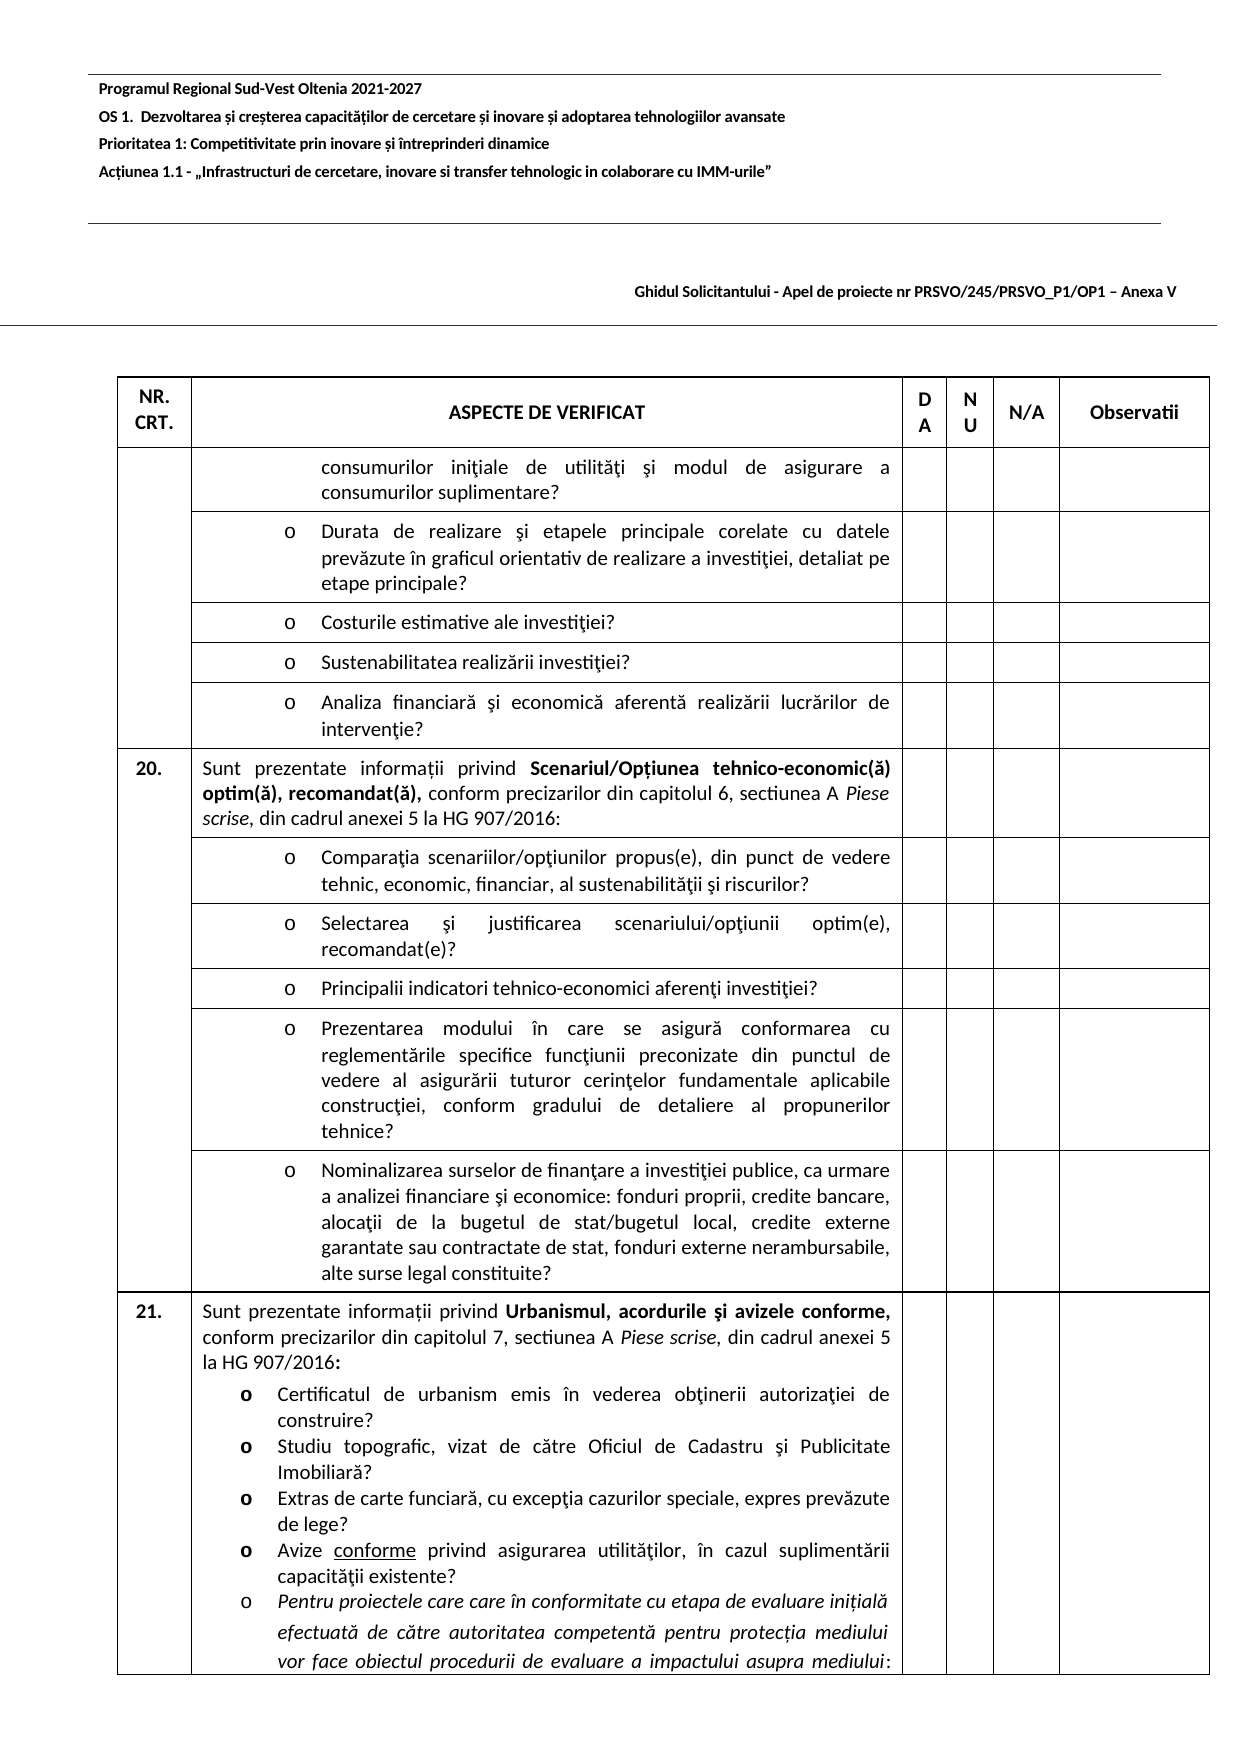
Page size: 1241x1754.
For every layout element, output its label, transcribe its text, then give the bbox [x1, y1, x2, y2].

table_cell [994, 643, 1059, 682]
table_cell [1060, 603, 1209, 642]
table_cell [1060, 904, 1209, 968]
table_cell [994, 904, 1059, 968]
table_cell [1060, 448, 1209, 511]
table_header DA [903, 378, 946, 447]
table_header N/A [994, 378, 1059, 447]
table_cell [994, 683, 1059, 747]
table_cell Sunt prezentate informații privind Scenariul/Opţiunea tehnico-economic(ă) optim(ă), recomandat(ă), conform precizarilor din capitolul 6, sectiunea A Piese scrise, din cadrul anexei 5 la HG 907/2016: [192, 749, 902, 837]
table_cell Selectarea şi justificarea scenariului/opţiunii optim(e), recomandat(e)? [192, 904, 902, 968]
table_cell [903, 448, 946, 511]
table_header Observatii [1060, 378, 1209, 447]
table_cell [947, 1293, 993, 1673]
table_cell [947, 1009, 993, 1150]
table_cell [947, 512, 993, 602]
table_cell [947, 603, 993, 642]
table_cell [1060, 643, 1209, 682]
table_cell Principalii indicatori tehnico-economici aferenţi investiţiei? [192, 969, 902, 1008]
table_cell [1060, 683, 1209, 747]
table_cell [1060, 969, 1209, 1008]
table_cell [903, 904, 946, 968]
table_cell [903, 683, 946, 747]
table_cell [947, 448, 993, 511]
table_cell [903, 838, 946, 903]
table_cell [903, 1009, 946, 1150]
table_cell [903, 749, 946, 837]
table_cell [994, 512, 1059, 602]
table_cell [1060, 838, 1209, 903]
table_header ASPECTE DE VERIFICAT [192, 378, 902, 447]
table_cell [192, 448, 902, 511]
table_cell [994, 448, 1059, 511]
table_cell [994, 1151, 1059, 1291]
table_cell [903, 512, 946, 602]
table_cell Durata de realizare şi etapele principale corelate cu datele prevăzute în graficul orientativ de realizare a investiţiei, detaliat pe etape principale? [192, 512, 902, 602]
table_cell [1060, 512, 1209, 602]
table_cell [118, 1293, 191, 1673]
table_header NR. CRT. [118, 378, 191, 447]
table_cell Costurile estimative ale investiţiei? [192, 603, 902, 642]
table_cell [1060, 1151, 1209, 1291]
table_cell [1060, 1293, 1209, 1673]
table_cell [947, 683, 993, 747]
table_cell [947, 969, 993, 1008]
table_cell [1060, 1009, 1209, 1150]
table_cell Prezentarea modului în care se asigură conformarea cu reglementările specifice funcţiunii preconizate din punctul de vedere al asigurării tuturor cerinţelor fundamentale aplicabile construcţiei, conform gradului de detaliere al propunerilor tehnice? [192, 1009, 902, 1150]
table_cell [994, 969, 1059, 1008]
table_cell [994, 1293, 1059, 1673]
table_cell [903, 1293, 946, 1673]
table_cell [903, 969, 946, 1008]
table_cell Sustenabilitatea realizării investiţiei? [192, 643, 902, 682]
table_cell [947, 643, 993, 682]
table_cell [994, 603, 1059, 642]
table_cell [192, 1293, 902, 1673]
table_cell Nominalizarea surselor de finanţare a investiţiei publice, ca urmare a analizei financiare şi economice: fonduri proprii, credite bancare, alocaţii de la bugetul de stat/bugetul local, credite externe garantate sau contractate de stat, fonduri externe nerambursabile, alte surse legal constituite? [192, 1151, 902, 1291]
table_cell [947, 1151, 993, 1291]
table_header NU [947, 378, 993, 447]
table_cell [947, 838, 993, 903]
table_cell [903, 1151, 946, 1291]
table_cell [994, 1009, 1059, 1150]
table_cell [994, 749, 1059, 837]
table_cell [1060, 749, 1209, 837]
table_cell [994, 838, 1059, 903]
table_cell [947, 904, 993, 968]
table_cell [903, 603, 946, 642]
table_cell [903, 643, 946, 682]
table_cell [118, 749, 191, 1291]
table_cell Comparaţia scenariilor/opţiunilor propus(e), din punct de vedere tehnic, economic, financiar, al sustenabilităţii şi riscurilor? [192, 838, 902, 903]
table_cell Analiza financiară şi economică aferentă realizării lucrărilor de intervenţie? [192, 683, 902, 747]
table_cell [947, 749, 993, 837]
